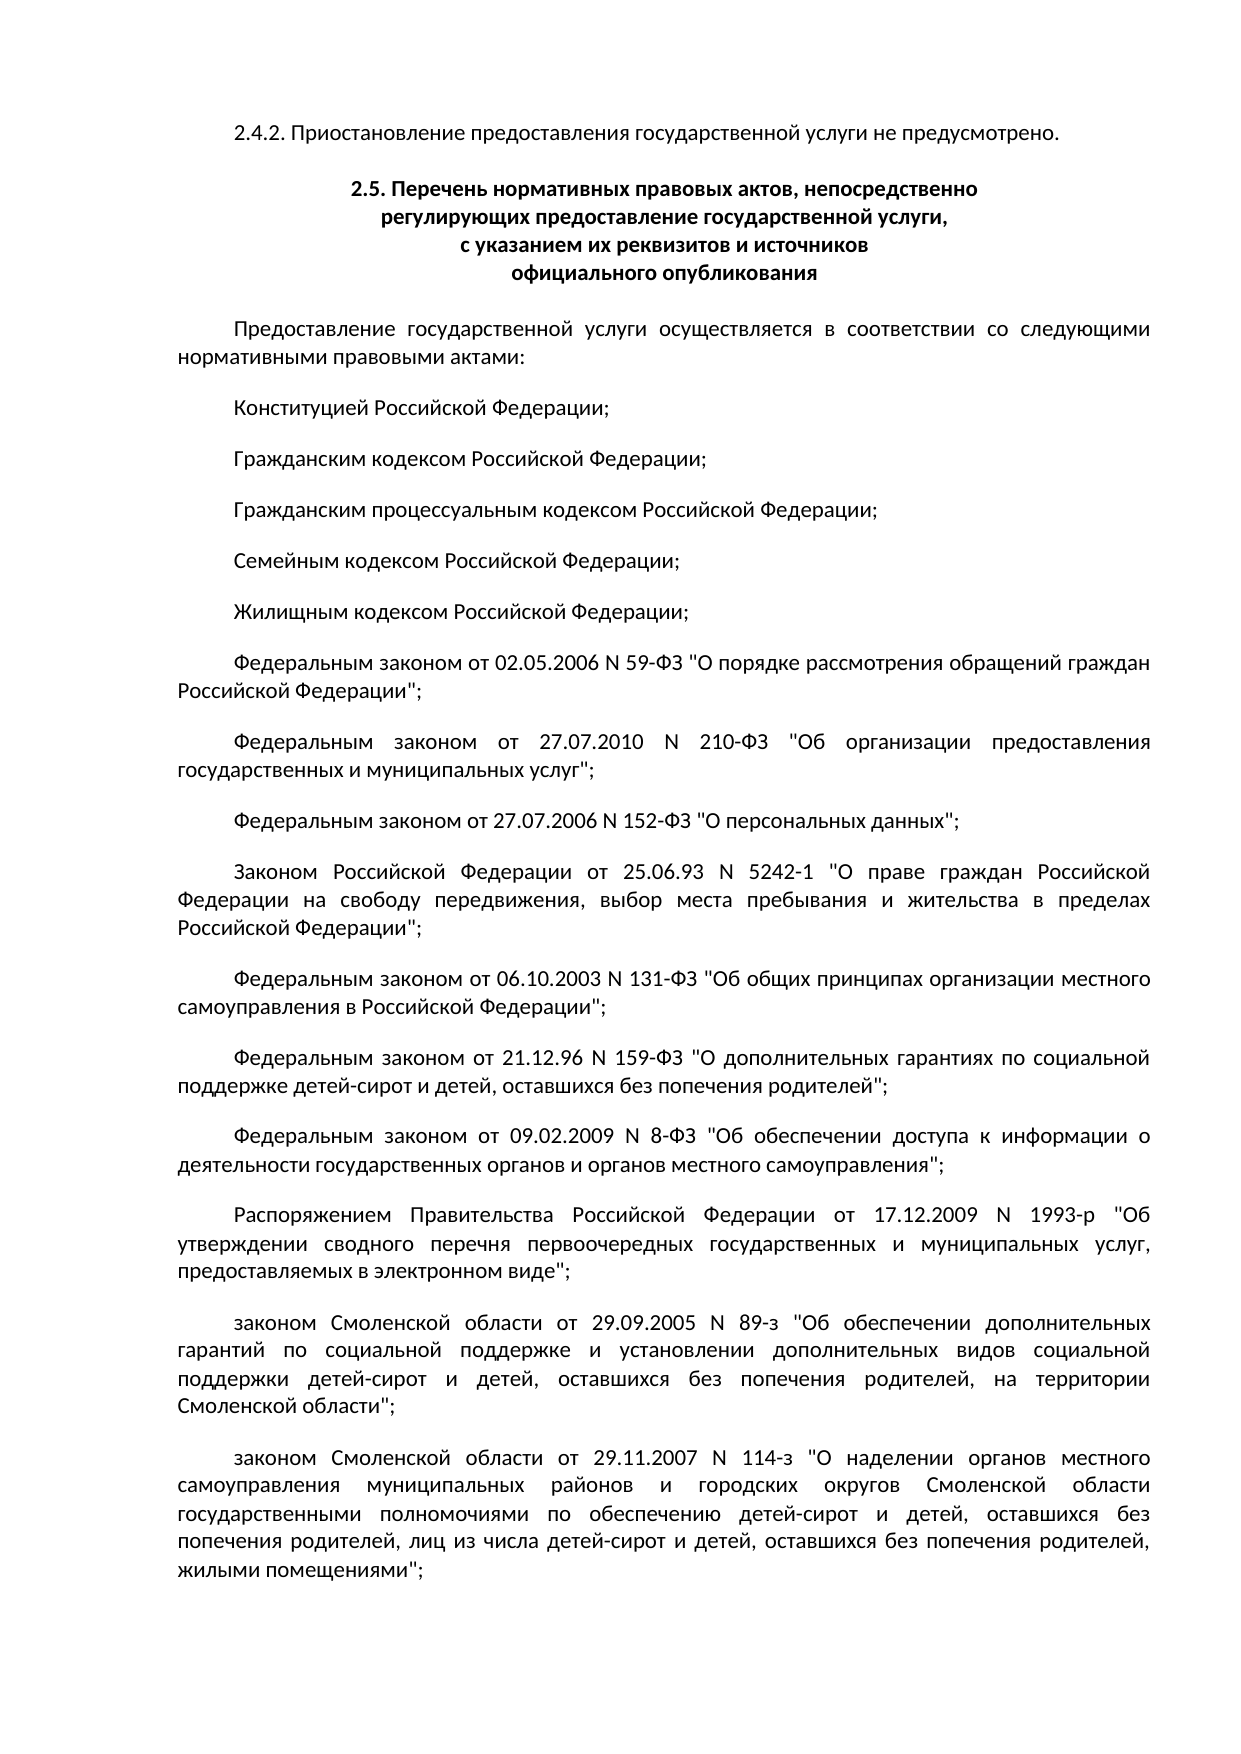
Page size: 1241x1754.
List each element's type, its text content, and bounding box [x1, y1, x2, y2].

text Федеральным законом от 27.07.2010 N 210-ФЗ "Об организации предоставления государственных и муниципальных услуг"; [177, 727, 1152, 783]
title с указанием их реквизитов и источников [177, 230, 1152, 258]
title 2.5. Перечень нормативных правовых актов, непосредственно [177, 174, 1152, 202]
text Жилищным кодексом Российской Федерации; [177, 597, 1152, 625]
text Гражданским кодексом Российской Федерации; [177, 444, 1152, 472]
text Федеральным законом от 21.12.96 N 159-ФЗ "О дополнительных гарантиях по социальной поддержке детей-сирот и детей, оставшихся без попечения родителей"; [177, 1043, 1152, 1099]
text Федеральным законом от 27.07.2006 N 152-ФЗ "О персональных данных"; [177, 806, 1152, 834]
text Конституцией Российской Федерации; [177, 393, 1152, 421]
title регулирующих предоставление государственной услуги, [177, 202, 1152, 230]
text Федеральным законом от 06.10.2003 N 131-ФЗ "Об общих принципах организации местного самоуправления в Российской Федерации"; [177, 964, 1152, 1020]
text Распоряжением Правительства Российской Федерации от 17.12.2009 N 1993-р "Об утверждении сводного перечня первоочередных государственных и муниципальных услуг, предоставляемых в электронном виде"; [177, 1201, 1152, 1285]
text Федеральным законом от 02.05.2006 N 59-ФЗ "О порядке рассмотрения обращений граждан Российской Федерации"; [177, 648, 1152, 704]
text законом Смоленской области от 29.11.2007 N 114-з "О наделении органов местного самоуправления муниципальных районов и городских округов Смоленской области государственными полномочиями по обеспечению детей-сирот и детей, оставшихся без попечения родителей, лиц из числа детей-сирот и детей, оставшихся без попечения родителей, жилыми помещениями"; [177, 1443, 1152, 1583]
text Семейным кодексом Российской Федерации; [177, 546, 1152, 574]
text Федеральным законом от 09.02.2009 N 8-ФЗ "Об обеспечении доступа к информации о деятельности государственных органов и органов местного самоуправления"; [177, 1122, 1152, 1178]
text Законом Российской Федерации от 25.06.93 N 5242-1 "О праве граждан Российской Федерации на свободу передвижения, выбор места пребывания и жительства в пределах Российской Федерации"; [177, 857, 1152, 941]
text 2.4.2. Приостановление предоставления государственной услуги не предусмотрено. [177, 118, 1152, 146]
text законом Смоленской области от 29.09.2005 N 89-з "Об обеспечении дополнительных гарантий по социальной поддержке и установлении дополнительных видов социальной поддержки детей-сирот и детей, оставшихся без попечения родителей, на территории Смоленской области"; [177, 1308, 1152, 1420]
title официального опубликования [177, 258, 1152, 286]
text Предоставление государственной услуги осуществляется в соответствии со следующими нормативными правовыми актами: [177, 314, 1152, 370]
text Гражданским процессуальным кодексом Российской Федерации; [177, 495, 1152, 523]
